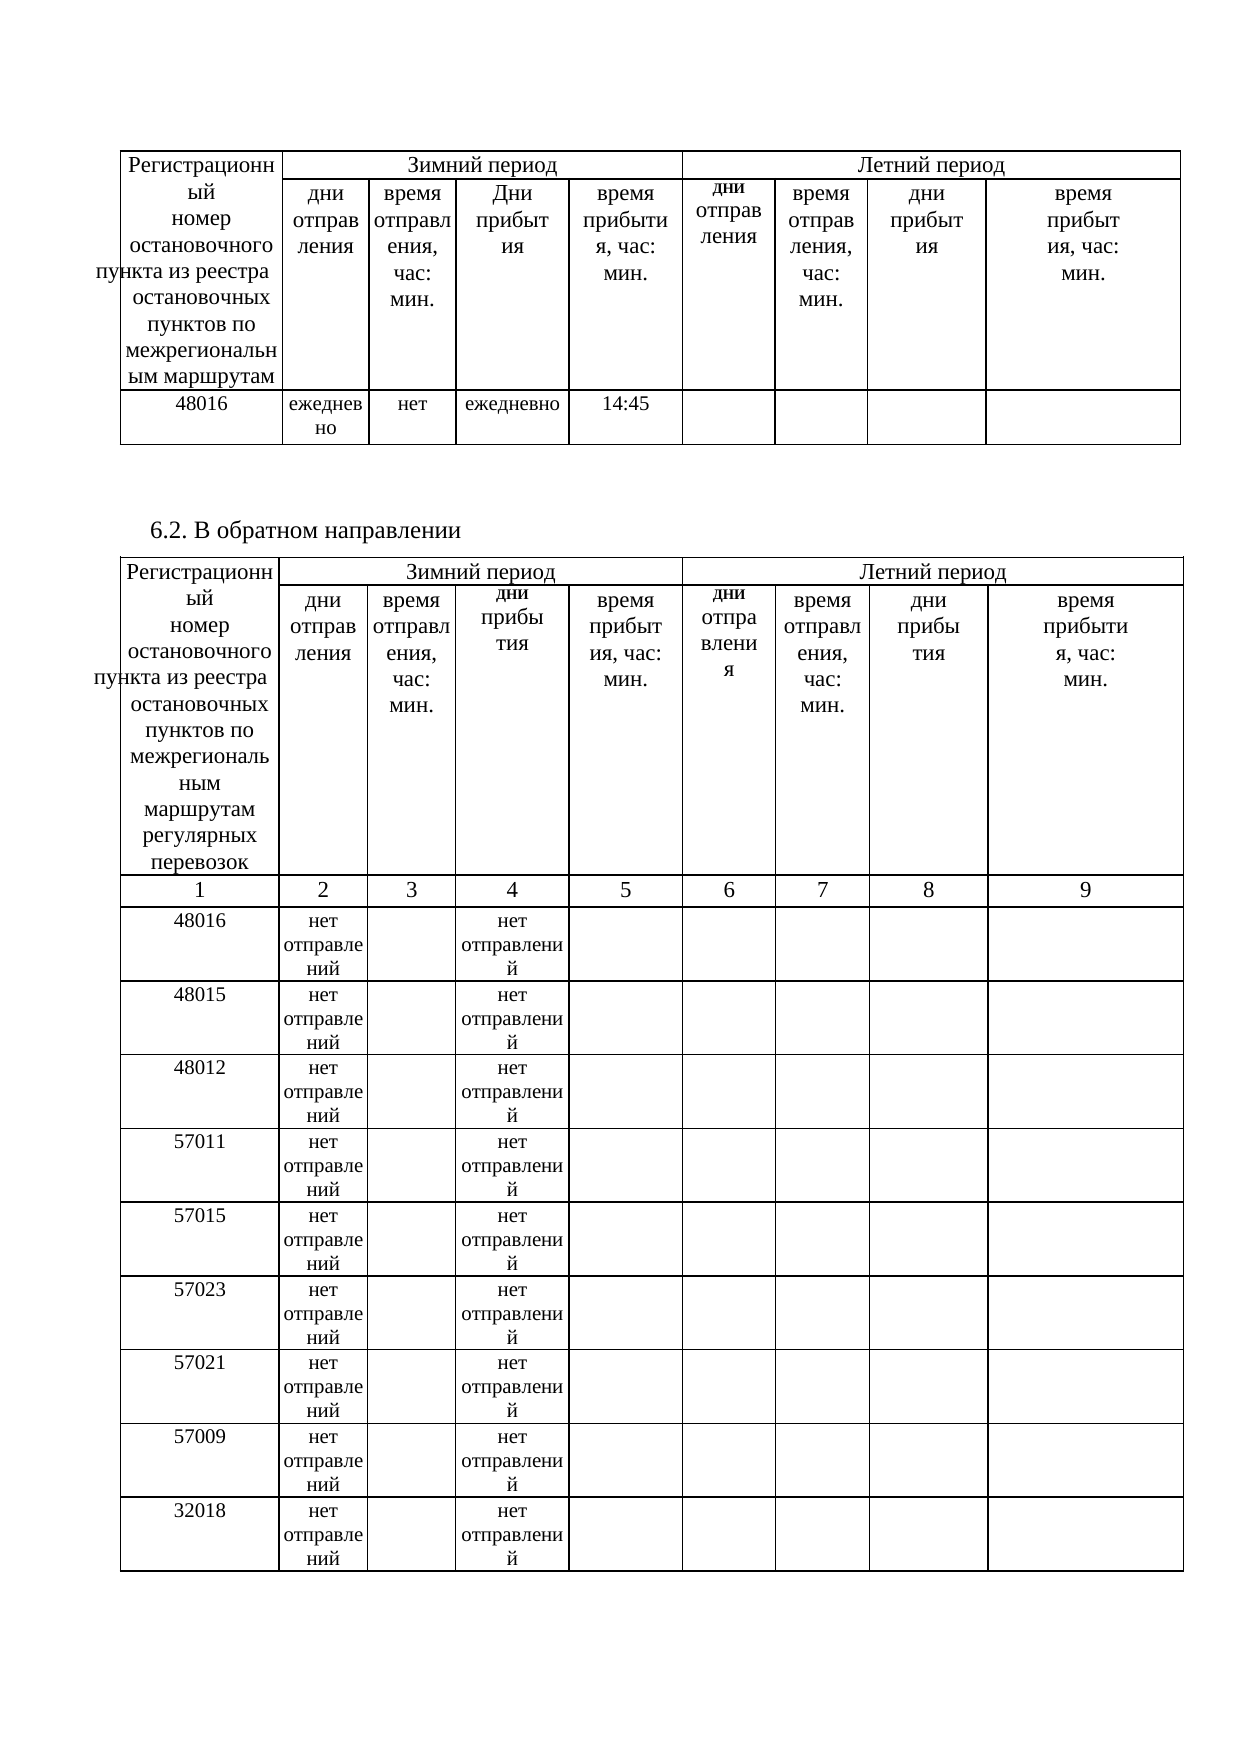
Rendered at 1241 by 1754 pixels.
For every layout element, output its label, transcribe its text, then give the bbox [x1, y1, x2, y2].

table_cell нет отправлений [280, 982, 367, 1054]
table_cell [870, 1277, 987, 1349]
table_cell дни отправ ления [283, 180, 368, 389]
table_cell 4 [456, 876, 568, 906]
table_cell 5 [570, 876, 682, 906]
table_cell [683, 1277, 775, 1349]
table_cell [683, 1498, 775, 1570]
table_cell [989, 908, 1183, 980]
table_cell [989, 1277, 1183, 1349]
table_cell 48016 [121, 908, 278, 980]
table_cell нет отправлений [280, 1498, 367, 1570]
table_cell Дни прибыт ия [457, 180, 568, 389]
table_cell [870, 982, 987, 1054]
table_cell [989, 1350, 1183, 1422]
table_cell [870, 908, 987, 980]
table_cell [776, 391, 867, 444]
table_cell [870, 1424, 987, 1496]
table_cell нет отправлений [280, 1203, 367, 1275]
table_cell ДНИ отпра влени я [683, 586, 775, 874]
table_cell [570, 1277, 682, 1349]
table_cell [989, 1424, 1183, 1496]
table_cell 57023 [121, 1277, 278, 1349]
table_cell дни отправ ления [280, 586, 367, 874]
table_cell [683, 1129, 775, 1201]
table_cell [570, 1129, 682, 1201]
table_cell нет отправлений [456, 1424, 568, 1496]
table_cell [570, 1498, 682, 1570]
table_cell [989, 1498, 1183, 1570]
table_cell [776, 1277, 869, 1349]
table_cell [368, 1350, 455, 1422]
table_cell [989, 1203, 1183, 1275]
table_cell время прибыт ия, час: мин. [570, 586, 682, 874]
table_header Зимний период [283, 152, 682, 178]
table_cell [683, 982, 775, 1054]
table_cell 57015 [121, 1203, 278, 1275]
table_cell 48016 [121, 391, 282, 444]
table_cell нет отправлений [280, 1129, 367, 1201]
table_cell дни прибыт ия [868, 180, 985, 389]
table_cell 7 [776, 876, 869, 906]
table_cell время прибыти я, час: мин. [989, 586, 1183, 874]
table_cell нет отправлений [280, 1350, 367, 1422]
table_cell время прибыти я, час: мин. [570, 180, 682, 389]
table_cell 1 [121, 876, 278, 906]
table_cell [368, 1277, 455, 1349]
table_cell нет отправлений [456, 1203, 568, 1275]
table_cell дни прибы тия [870, 586, 987, 874]
table_cell [870, 1055, 987, 1127]
table_cell 57021 [121, 1350, 278, 1422]
text 6.2. В обратном направлении [150, 515, 1090, 544]
table_cell 9 [989, 876, 1183, 906]
table_cell нет отправлений [280, 908, 367, 980]
table_cell [989, 1055, 1183, 1127]
table_cell [683, 1203, 775, 1275]
table_cell [776, 908, 869, 980]
table_cell [683, 1055, 775, 1127]
table_cell 57011 [121, 1129, 278, 1201]
table_cell [776, 982, 869, 1054]
table_cell [776, 1498, 869, 1570]
table_cell нет отправлений [280, 1055, 367, 1127]
table_cell нет отправлений [456, 908, 568, 980]
table_cell время прибыт ия, час: мин. [987, 180, 1180, 389]
table_header Летний период [683, 558, 1183, 584]
table_cell [776, 1350, 869, 1422]
table_cell [989, 982, 1183, 1054]
table_cell [570, 908, 682, 980]
table_cell 57009 [121, 1424, 278, 1496]
table_cell [368, 1055, 455, 1127]
table_header Регистрационный номер остановочного пункта из реестра остановочных пунктов по межрегиональным маршрутам регулярных перевозок [121, 558, 278, 874]
table_cell [570, 1424, 682, 1496]
table_cell [683, 908, 775, 980]
table_cell [870, 1203, 987, 1275]
table_cell [870, 1498, 987, 1570]
table_cell время отправл ения, час: мин. [370, 180, 455, 389]
table_cell [368, 1129, 455, 1201]
table_cell нет [370, 391, 455, 444]
table_cell [683, 1424, 775, 1496]
table_cell ДНИ отправ ления [683, 180, 774, 389]
table_cell ДНИ прибы тия [456, 586, 568, 874]
table_cell нет отправлений [456, 1498, 568, 1570]
table_cell [368, 1203, 455, 1275]
table_header Зимний период [280, 558, 682, 584]
table_cell [776, 1203, 869, 1275]
table_cell 48015 [121, 982, 278, 1054]
table_cell ежедневно [283, 391, 368, 444]
table_cell 48012 [121, 1055, 278, 1127]
table_cell [570, 1350, 682, 1422]
table_cell [368, 982, 455, 1054]
table_cell время отправл ения, час: мин. [368, 586, 455, 874]
table_cell нет отправлений [456, 1350, 568, 1422]
table_cell время отправ ления, час: мин. [776, 180, 867, 389]
table_cell 3 [368, 876, 455, 906]
table_cell время отправл ения, час: мин. [776, 586, 869, 874]
table_cell [570, 982, 682, 1054]
table_cell ежедневно [457, 391, 568, 444]
table_cell нет отправлений [456, 982, 568, 1054]
table_cell [570, 1055, 682, 1127]
table_cell [870, 1129, 987, 1201]
table_cell [683, 1350, 775, 1422]
table_cell [870, 1350, 987, 1422]
table_cell [989, 1129, 1183, 1201]
table_cell нет отправлений [456, 1277, 568, 1349]
table_header Летний период [683, 152, 1180, 178]
table_cell 2 [280, 876, 367, 906]
table_cell 6 [683, 876, 775, 906]
table_cell [570, 1203, 682, 1275]
table_cell [776, 1055, 869, 1127]
table_cell 32018 [121, 1498, 278, 1570]
table_cell [683, 391, 774, 444]
table_cell нет отправлений [456, 1129, 568, 1201]
table_cell [987, 391, 1180, 444]
table_cell [368, 1424, 455, 1496]
table_cell [368, 1498, 455, 1570]
table_cell [776, 1424, 869, 1496]
table_cell нет отправлений [280, 1424, 367, 1496]
table_cell 8 [870, 876, 987, 906]
table_cell 14:45 [570, 391, 682, 444]
table_cell нет отправлений [280, 1277, 367, 1349]
table_header Регистрационный номер остановочного пункта из реестра остановочных пунктов по межрегиональным маршрутам регулярных перевозок [121, 152, 282, 389]
table_cell [776, 1129, 869, 1201]
table_cell [868, 391, 985, 444]
table_cell [368, 908, 455, 980]
table_cell нет отправлений [456, 1055, 568, 1127]
